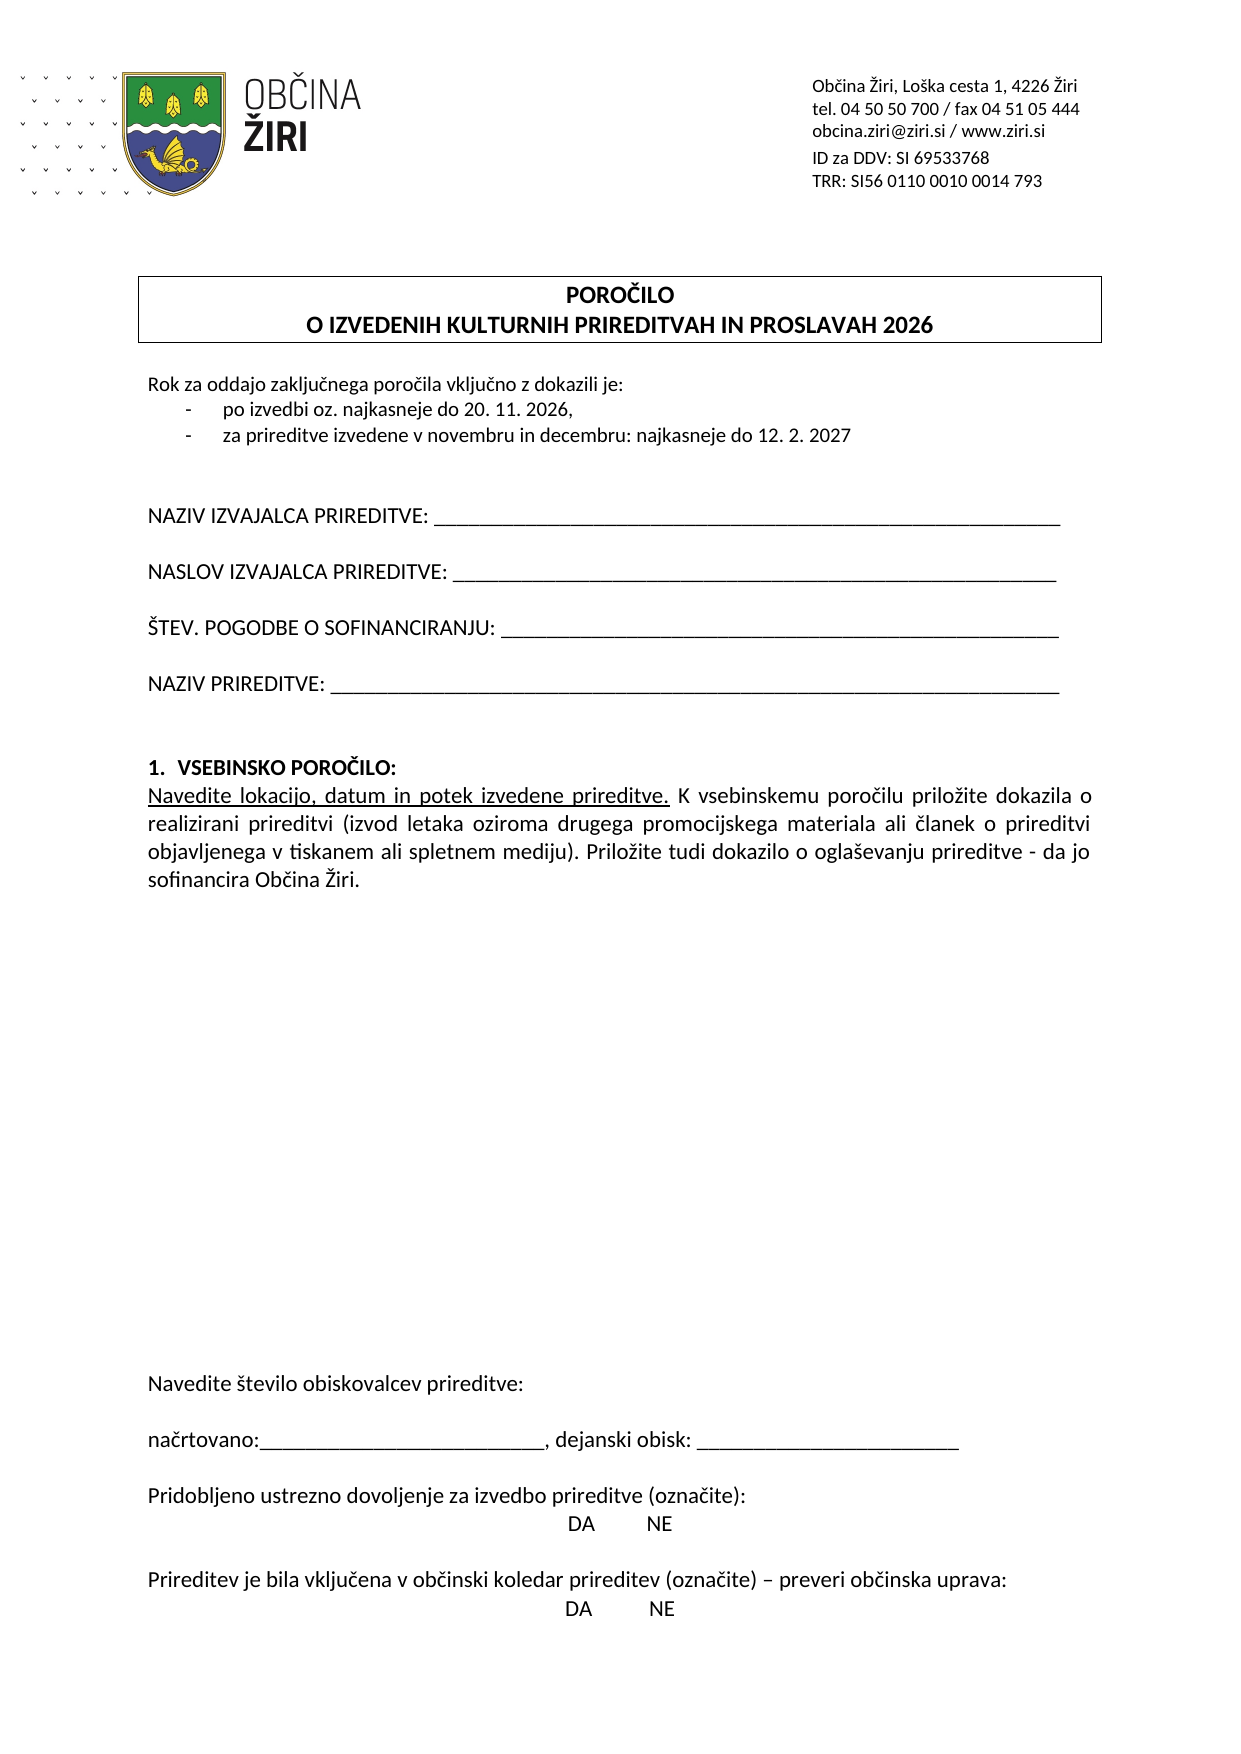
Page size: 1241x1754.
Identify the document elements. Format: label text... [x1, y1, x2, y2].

list za prireditve izvedene v novembru in decembru: najkasneje do 12. 2. 2027 [185, 422, 1093, 447]
list po izvedbi oz. najkasneje do 20. 11. 2026, [185, 397, 1093, 422]
text DA NE [148, 1509, 1093, 1538]
text načrtovano:_________________________, dejanski obisk: _______________________ [148, 1426, 1093, 1453]
text NAZIV IZVAJALCA PRIREDITVE: _______________________________________________________ [148, 501, 1093, 529]
text NAZIV PRIREDITVE: ________________________________________________________________ [148, 669, 1093, 697]
text Rok za oddajo zaključnega poročila vključno z dokazili je: [148, 371, 1093, 397]
text O IZVEDENIH KULTURNIH PRIREDITVAH IN PROSLAVAH 2026 [139, 306, 1101, 342]
text NASLOV IZVAJALCA PRIREDITVE: _____________________________________________________ [148, 557, 1093, 585]
picture [14, 0, 370, 202]
list Navedite lokacijo, datum in potek izvedene prireditve. K vsebinskemu poročilu priložite dokazila o realizirani prireditvi (izvod letaka oziroma drugega promocijskega materiala ali članek o prireditvi objavljenega v tiskanem ali spletnem mediju). Priložite tudi dokazilo o oglaševanju prireditve - da jo sofinancira Občina Žiri. [148, 781, 1093, 893]
text ŠTEV. POGODBE O SOFINANCIRANJU: _________________________________________________ [148, 613, 1093, 641]
text POROČILO [139, 277, 1101, 306]
text Prireditev je bila vključena v občinski koledar prireditev (označite) – preveri občinska uprava: [148, 1566, 1093, 1594]
text DA NE [148, 1594, 1093, 1622]
list VSEBINSKO POROČILO: [148, 753, 1093, 781]
text Navedite število obiskovalcev prireditve: [148, 1369, 1093, 1397]
text Pridobljeno ustrezno dovoljenje za izvedbo prireditve (označite): [148, 1482, 1093, 1509]
